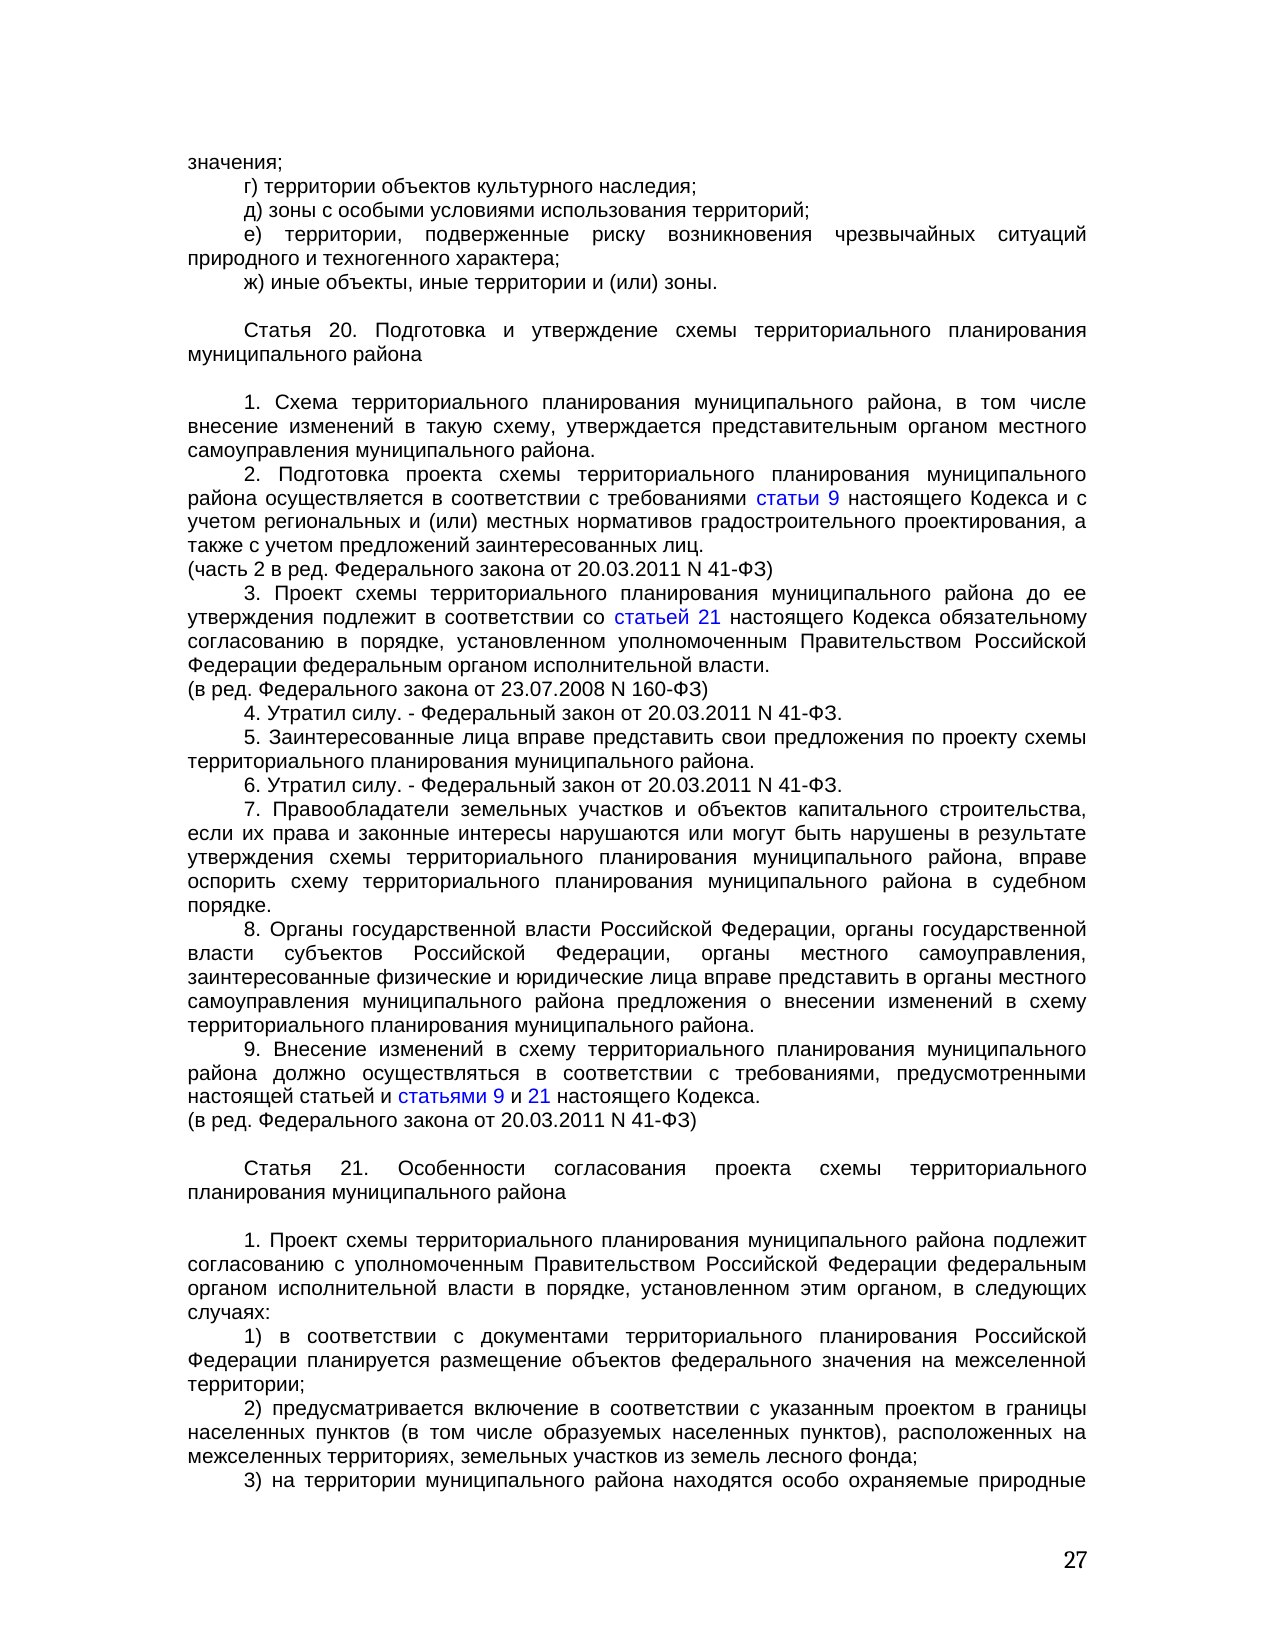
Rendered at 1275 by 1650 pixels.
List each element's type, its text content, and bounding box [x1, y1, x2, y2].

text е) территории, подверженные риску возникновения чрезвычайных ситуаций природного и техногенного характера; [187, 222, 1087, 270]
text 1. Схема территориального планирования муниципального района, в том числе внесение изменений в такую схему, утверждается представительным органом местного самоуправления муниципального района. [187, 389, 1087, 461]
text 2. Подготовка проекта схемы территориального планирования муниципального района осуществляется в соответствии с требованиями статьи 9 настоящего Кодекса и с учетом региональных и (или) местных нормативов градостроительного проектирования, а также с учетом предложений заинтересованных лиц. [187, 461, 1087, 557]
text г) территории объектов культурного наследия; [187, 174, 1087, 198]
text 3. Проект схемы территориального планирования муниципального района до ее утверждения подлежит в соответствии со статьей 21 настоящего Кодекса обязательному согласованию в порядке, установленном уполномоченным Правительством Российской Федерации федеральным органом исполнительной власти. [187, 581, 1087, 677]
text (в ред. Федерального закона от 20.03.2011 N 41-ФЗ) [187, 1108, 1087, 1132]
text 1. Проект схемы территориального планирования муниципального района подлежит согласованию с уполномоченным Правительством Российской Федерации федеральным органом исполнительной власти в порядке, установленном этим органом, в следующих случаях: [187, 1228, 1087, 1324]
text 6. Утратил силу. - Федеральный закон от 20.03.2011 N 41-ФЗ. [187, 773, 1087, 797]
text Статья 21. Особенности согласования проекта схемы территориального планирования муниципального района [187, 1156, 1087, 1204]
text 8. Органы государственной власти Российской Федерации, органы государственной власти субъектов Российской Федерации, органы местного самоуправления, заинтересованные физические и юридические лица вправе представить в органы местного самоуправления муниципального района предложения о внесении изменений в схему территориального планирования муниципального района. [187, 917, 1087, 1036]
text 7. Правообладатели земельных участков и объектов капитального строительства, если их права и законные интересы нарушаются или могут быть нарушены в результате утверждения схемы территориального планирования муниципального района, вправе оспорить схему территориального планирования муниципального района в судебном порядке. [187, 797, 1087, 917]
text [187, 1468, 1087, 1492]
text 9. Внесение изменений в схему территориального планирования муниципального района должно осуществляться в соответствии с требованиями, предусмотренными настоящей статьей и статьями 9 и 21 настоящего Кодекса. [187, 1036, 1087, 1108]
text 5. Заинтересованные лица вправе представить свои предложения по проекту схемы территориального планирования муниципального района. [187, 725, 1087, 773]
text (в ред. Федерального закона от 23.07.2008 N 160-ФЗ) [187, 677, 1087, 701]
text (часть 2 в ред. Федерального закона от 20.03.2011 N 41-ФЗ) [187, 557, 1087, 581]
text 1) в соответствии с документами территориального планирования Российской Федерации планируется размещение объектов федерального значения на межселенной территории; [187, 1324, 1087, 1396]
text 2) предусматривается включение в соответствии с указанным проектом в границы населенных пунктов (в том числе образуемых населенных пунктов), расположенных на межселенных территориях, земельных участков из земель лесного фонда; [187, 1396, 1087, 1468]
text 4. Утратил силу. - Федеральный закон от 20.03.2011 N 41-ФЗ. [187, 701, 1087, 725]
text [187, 150, 1087, 174]
text Статья 20. Подготовка и утверждение схемы территориального планирования муниципального района [187, 318, 1087, 366]
text ж) иные объекты, иные территории и (или) зоны. [187, 270, 1087, 294]
text д) зоны с особыми условиями использования территорий; [187, 198, 1087, 222]
